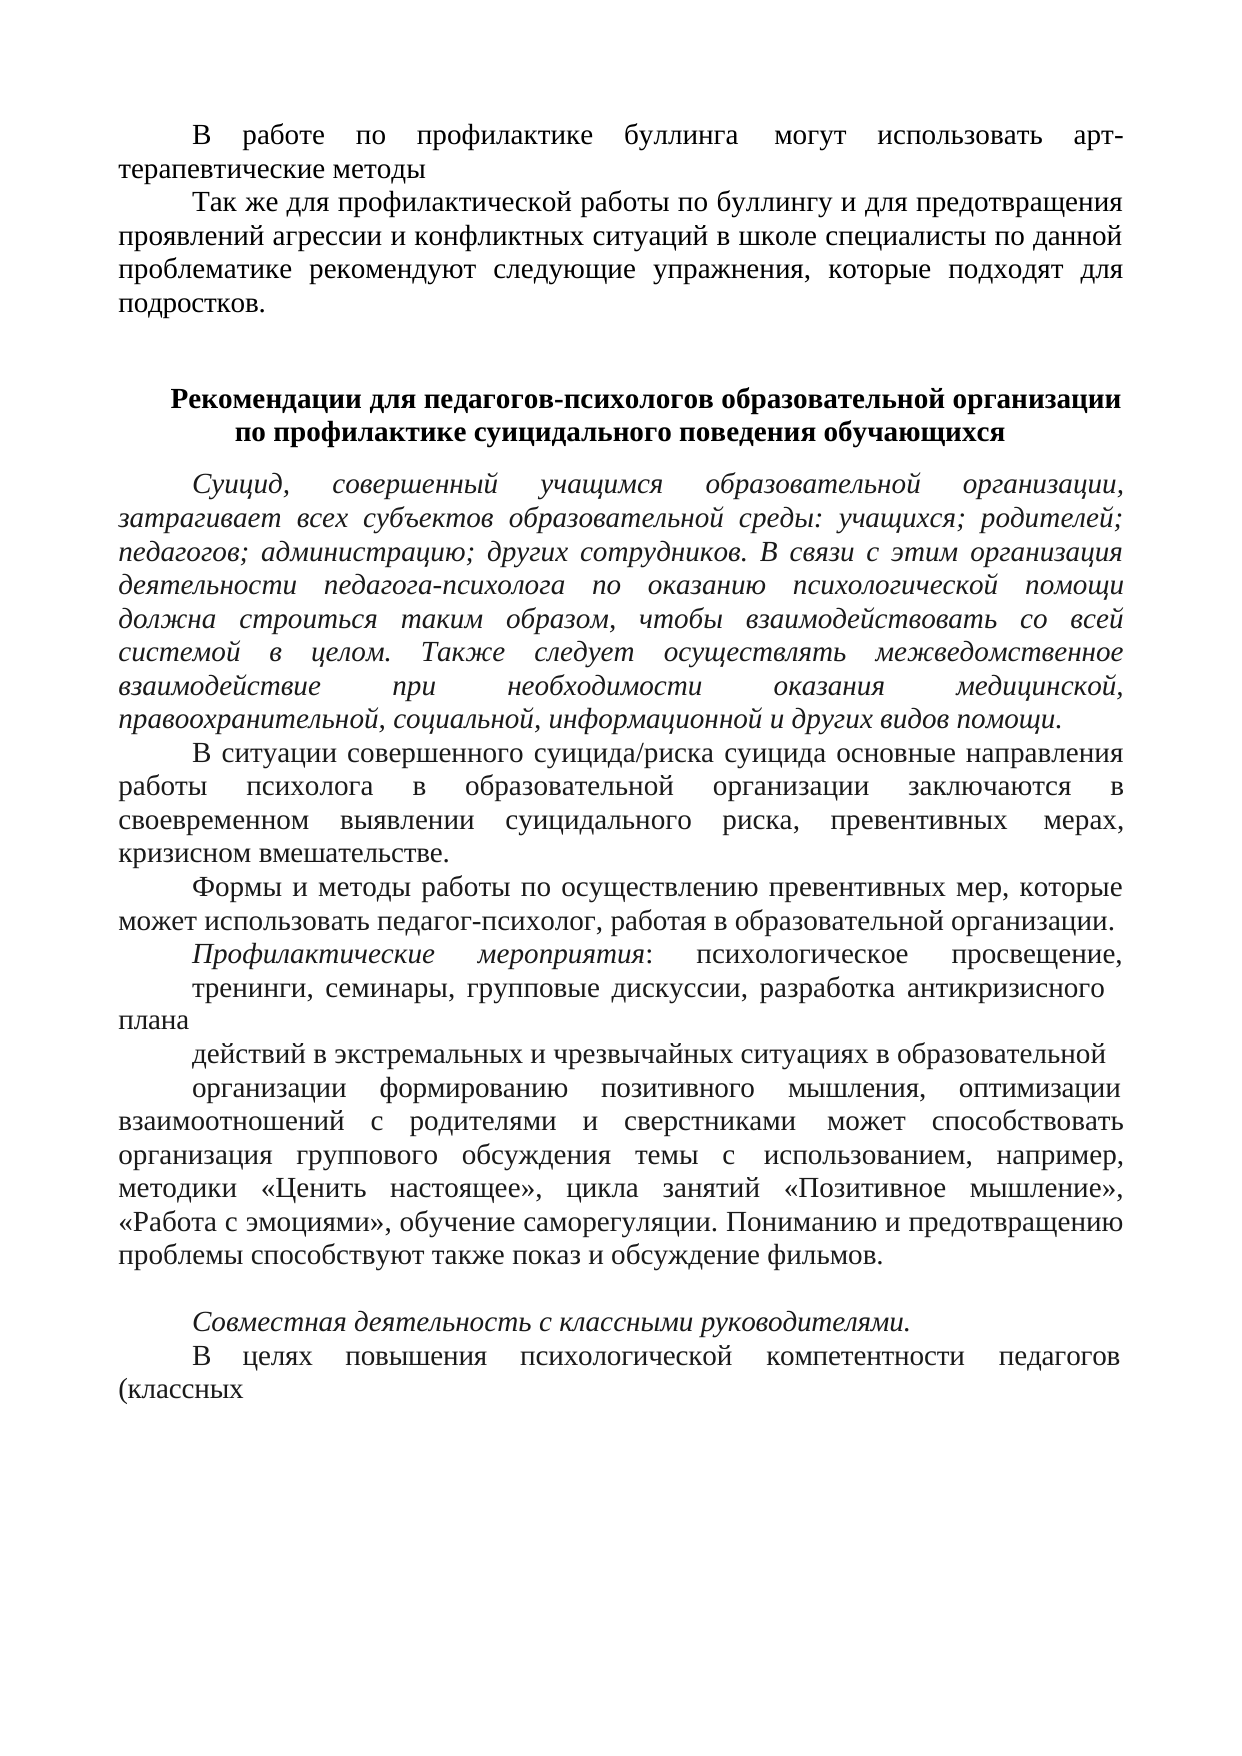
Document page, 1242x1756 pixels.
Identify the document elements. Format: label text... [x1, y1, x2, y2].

text Формы и методы работы по осуществлению превентивных мер, которые может использовать педагог-психолог, работая в образовательной организации. [118, 869, 1124, 936]
text Так же для профилактической работы по буллингу и для предотвращения проявлений агрессии и конфликтных ситуаций в школе специалисты по данной проблематике рекомендуют следующие упражнения, которые подходят для подростков. [118, 184, 1124, 318]
subtitle Рекомендации для педагогов-психологов образовательной организации по профилактике суицидального поведения обучающихся [170, 381, 1135, 448]
text Совместная деятельность с классными руководителями. [192, 1304, 1135, 1338]
text В ситуации совершенного суицида/риска суицида основные направления работы психолога в образовательной организации заключаются в своевременном выявлении суицидального риска, превентивных мерах, кризисном вмешательстве. [118, 735, 1124, 869]
text плана [118, 1003, 190, 1036]
text В работе по профилактике буллинга могут использовать арт- терапевтические методы [118, 117, 1124, 184]
text В целях повышения психологической компетентности педагогов (классных [118, 1338, 1123, 1405]
text Суицид, совершенный учащимся образовательной организации, затрагивает всех субъектов образовательной среды: учащихся; родителей; педагогов; администрацию; других сотрудников. В связи с этим организация деятельности педагога-психолога по оказанию психологической помощи должна строиться таким образом, чтобы взаимодействовать со всей системой в целом. Также следует осуществлять межведомственное взаимодействие при необходимости оказания медицинской, правоохранительной, социальной, информационной и других видов помощи. [118, 467, 1124, 735]
text Профилактические мероприятия: психологическое просвещение, тренинги, семинары, групповые дискуссии, разработка антикризисного [192, 936, 1123, 1003]
text действий в экстремальных и чрезвычайных ситуациях в образовательной организации формированию позитивного мышления, оптимизации [192, 1036, 1124, 1103]
text взаимоотношений с родителями и сверстниками может способствовать организация группового обсуждения темы с использованием, например, методики «Ценить настоящее», цикла занятий «Позитивное мышление», «Работа с эмоциями», обучение саморегуляции. Пониманию и предотвращению проблемы способствуют также показ и обсуждение фильмов. [118, 1103, 1124, 1271]
